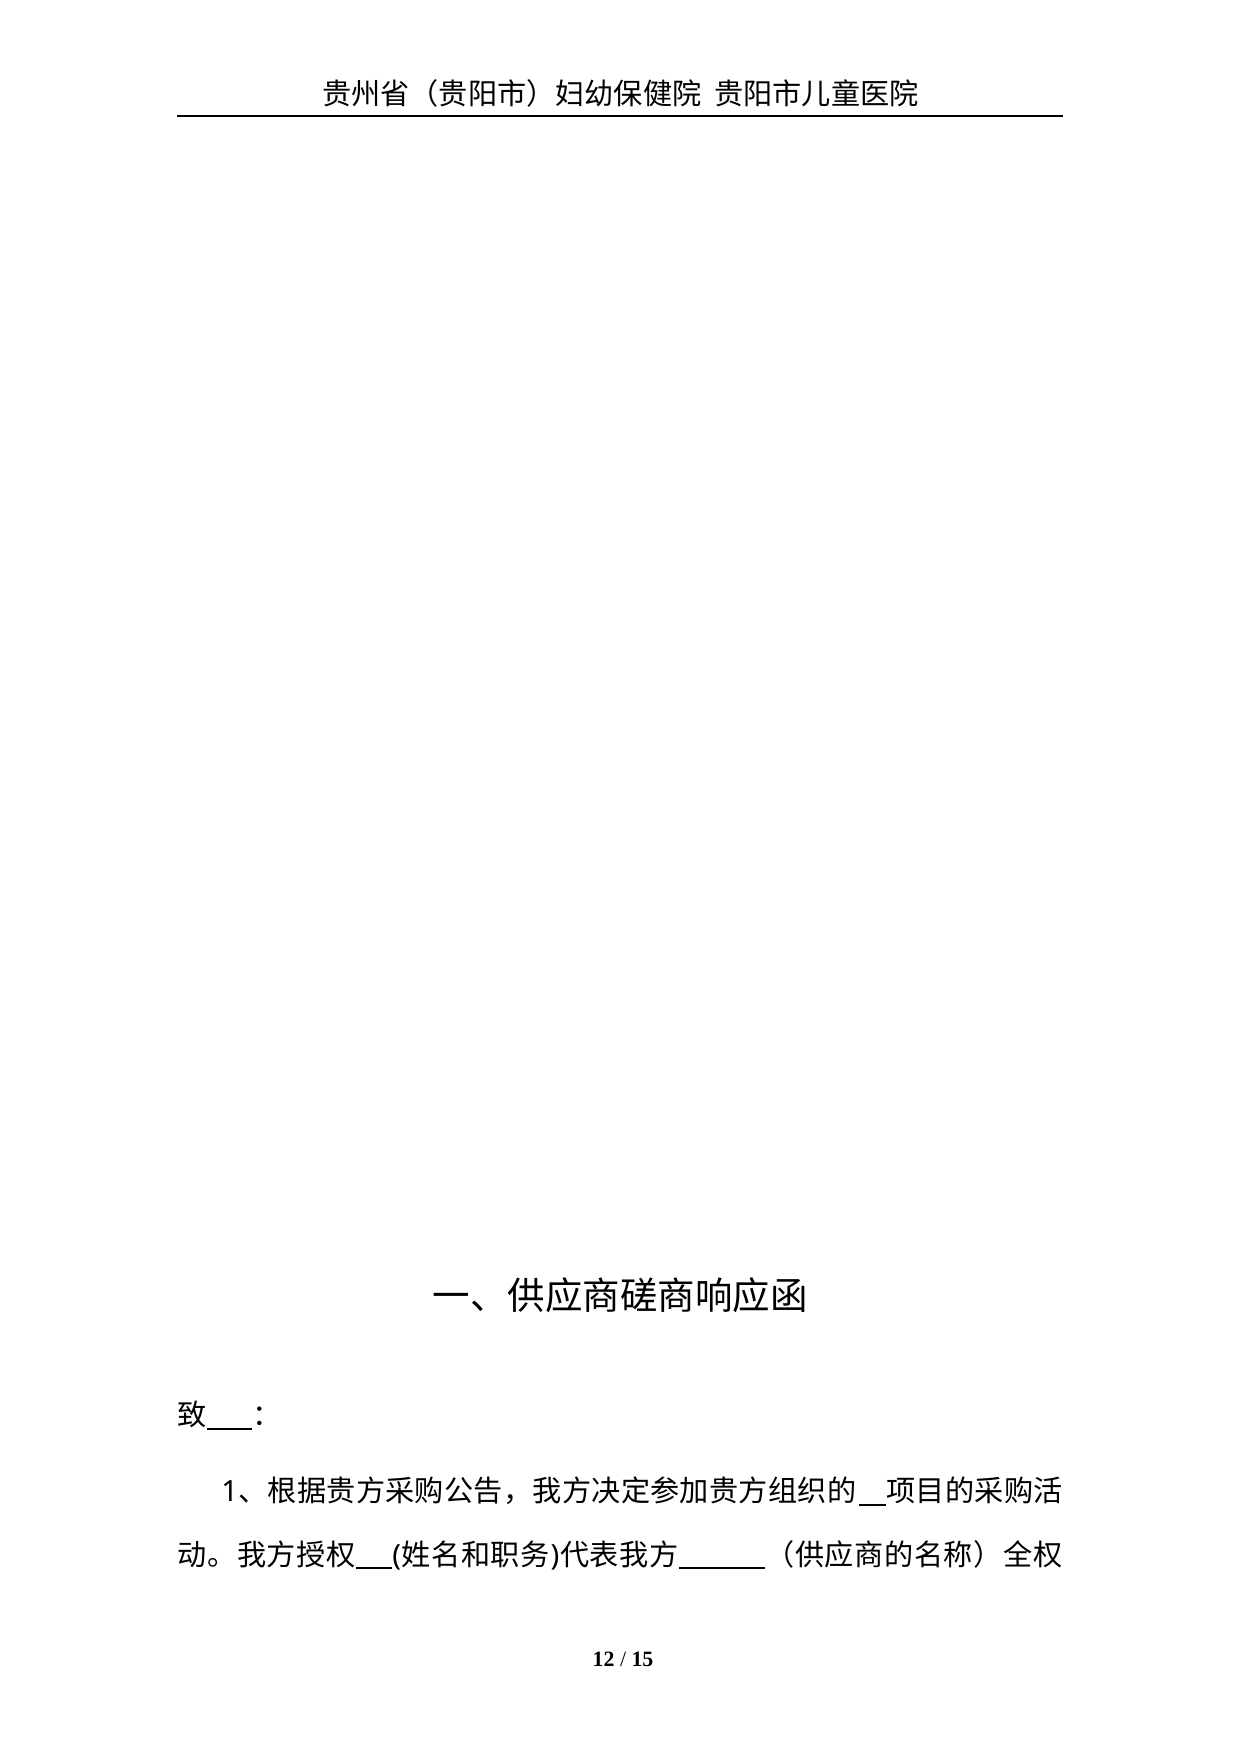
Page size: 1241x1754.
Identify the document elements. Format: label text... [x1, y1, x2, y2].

text 致 ： [177, 1392, 1063, 1434]
text 一、供应商磋商响应函 [177, 1266, 1063, 1320]
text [177, 1468, 1063, 1573]
